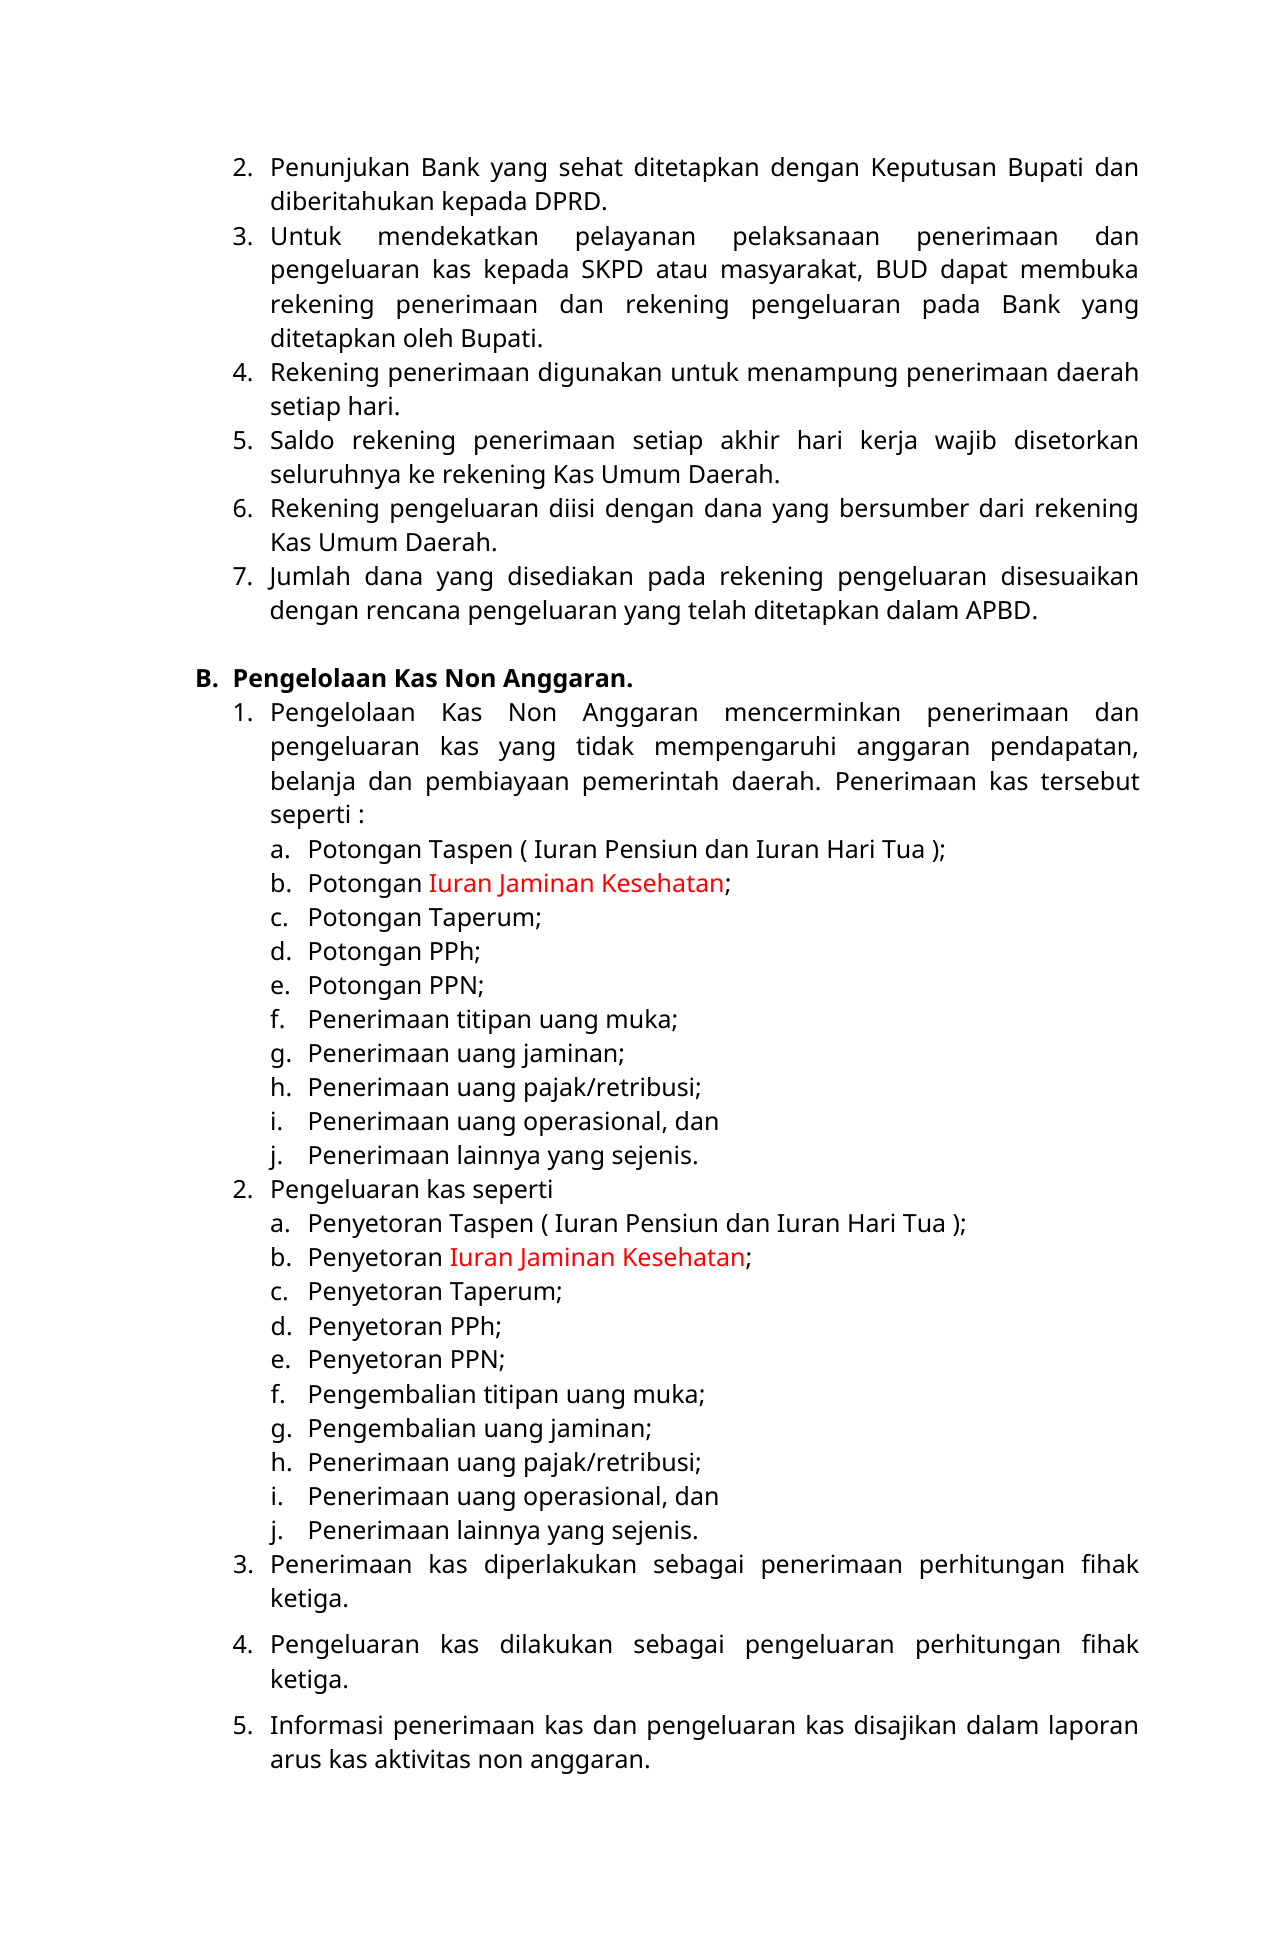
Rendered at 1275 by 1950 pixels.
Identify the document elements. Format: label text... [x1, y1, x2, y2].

list Penyetoran PPN; [270, 1342, 1140, 1376]
list Informasi penerimaan kas dan pengeluaran kas disajikan dalam laporan arus kas aktivitas non anggaran. [232, 1708, 1140, 1776]
list Penyetoran Iuran Jaminan Kesehatan; [270, 1240, 1140, 1274]
list Pengeluaran kas seperti [232, 1172, 1140, 1206]
list Penerimaan lainnya yang sejenis. [270, 1138, 1140, 1172]
list Potongan PPh; [270, 933, 1140, 967]
list Penyetoran PPh; [270, 1308, 1140, 1342]
list Penerimaan uang operasional, dan [270, 1478, 1140, 1512]
list Penerimaan uang pajak/retribusi; [270, 1070, 1140, 1104]
list Potongan Taperum; [270, 899, 1140, 933]
list Pengembalian uang jaminan; [270, 1410, 1140, 1444]
list Penerimaan uang jaminan; [270, 1036, 1140, 1070]
list Potongan PPN; [270, 967, 1140, 1002]
list Pengelolaan Kas Non Anggaran. [195, 661, 1140, 695]
list Potongan Taspen ( Iuran Pensiun dan Iuran Hari Tua ); [270, 831, 1140, 865]
list Saldo rekening penerimaan setiap akhir hari kerja wajib disetorkan seluruhnya ke rekening Kas Umum Daerah. [232, 422, 1140, 491]
list Penerimaan uang pajak/retribusi; [270, 1444, 1140, 1478]
list Jumlah dana yang disediakan pada rekening pengeluaran disesuaikan dengan rencana pengeluaran yang telah ditetapkan dalam APBD. [232, 559, 1140, 627]
list Untuk mendekatkan pelayanan pelaksanaan penerimaan dan pengeluaran kas kepada SKPD atau masyarakat, BUD dapat membuka rekening penerimaan dan rekening pengeluaran pada Bank yang ditetapkan oleh Bupati. [232, 218, 1140, 354]
list Pengembalian titipan uang muka; [270, 1376, 1140, 1410]
list Rekening pengeluaran diisi dengan dana yang bersumber dari rekening Kas Umum Daerah. [232, 491, 1140, 559]
list Rekening penerimaan digunakan untuk menampung penerimaan daerah setiap hari. [232, 354, 1140, 422]
list Penunjukan Bank yang sehat ditetapkan dengan Keputusan Bupati dan diberitahukan kepada DPRD. [232, 150, 1140, 218]
list Potongan Iuran Jaminan Kesehatan; [270, 865, 1140, 899]
list Penyetoran Taspen ( Iuran Pensiun dan Iuran Hari Tua ); [270, 1206, 1140, 1240]
list Penyetoran Taperum; [270, 1274, 1140, 1308]
list Penerimaan uang operasional, dan [270, 1104, 1140, 1138]
list Penerimaan lainnya yang sejenis. [270, 1512, 1140, 1547]
list Pengelolaan Kas Non Anggaran mencerminkan penerimaan dan pengeluaran kas yang tidak mempengaruhi anggaran pendapatan, belanja dan pembiayaan pemerintah daerah. Penerimaan kas tersebut seperti : [232, 695, 1140, 831]
list Pengeluaran kas dilakukan sebagai pengeluaran perhitungan fihak ketiga. [232, 1627, 1140, 1695]
list Penerimaan titipan uang muka; [270, 1002, 1140, 1036]
list Penerimaan kas diperlakukan sebagai penerimaan perhitungan fihak ketiga. [233, 1547, 1140, 1615]
